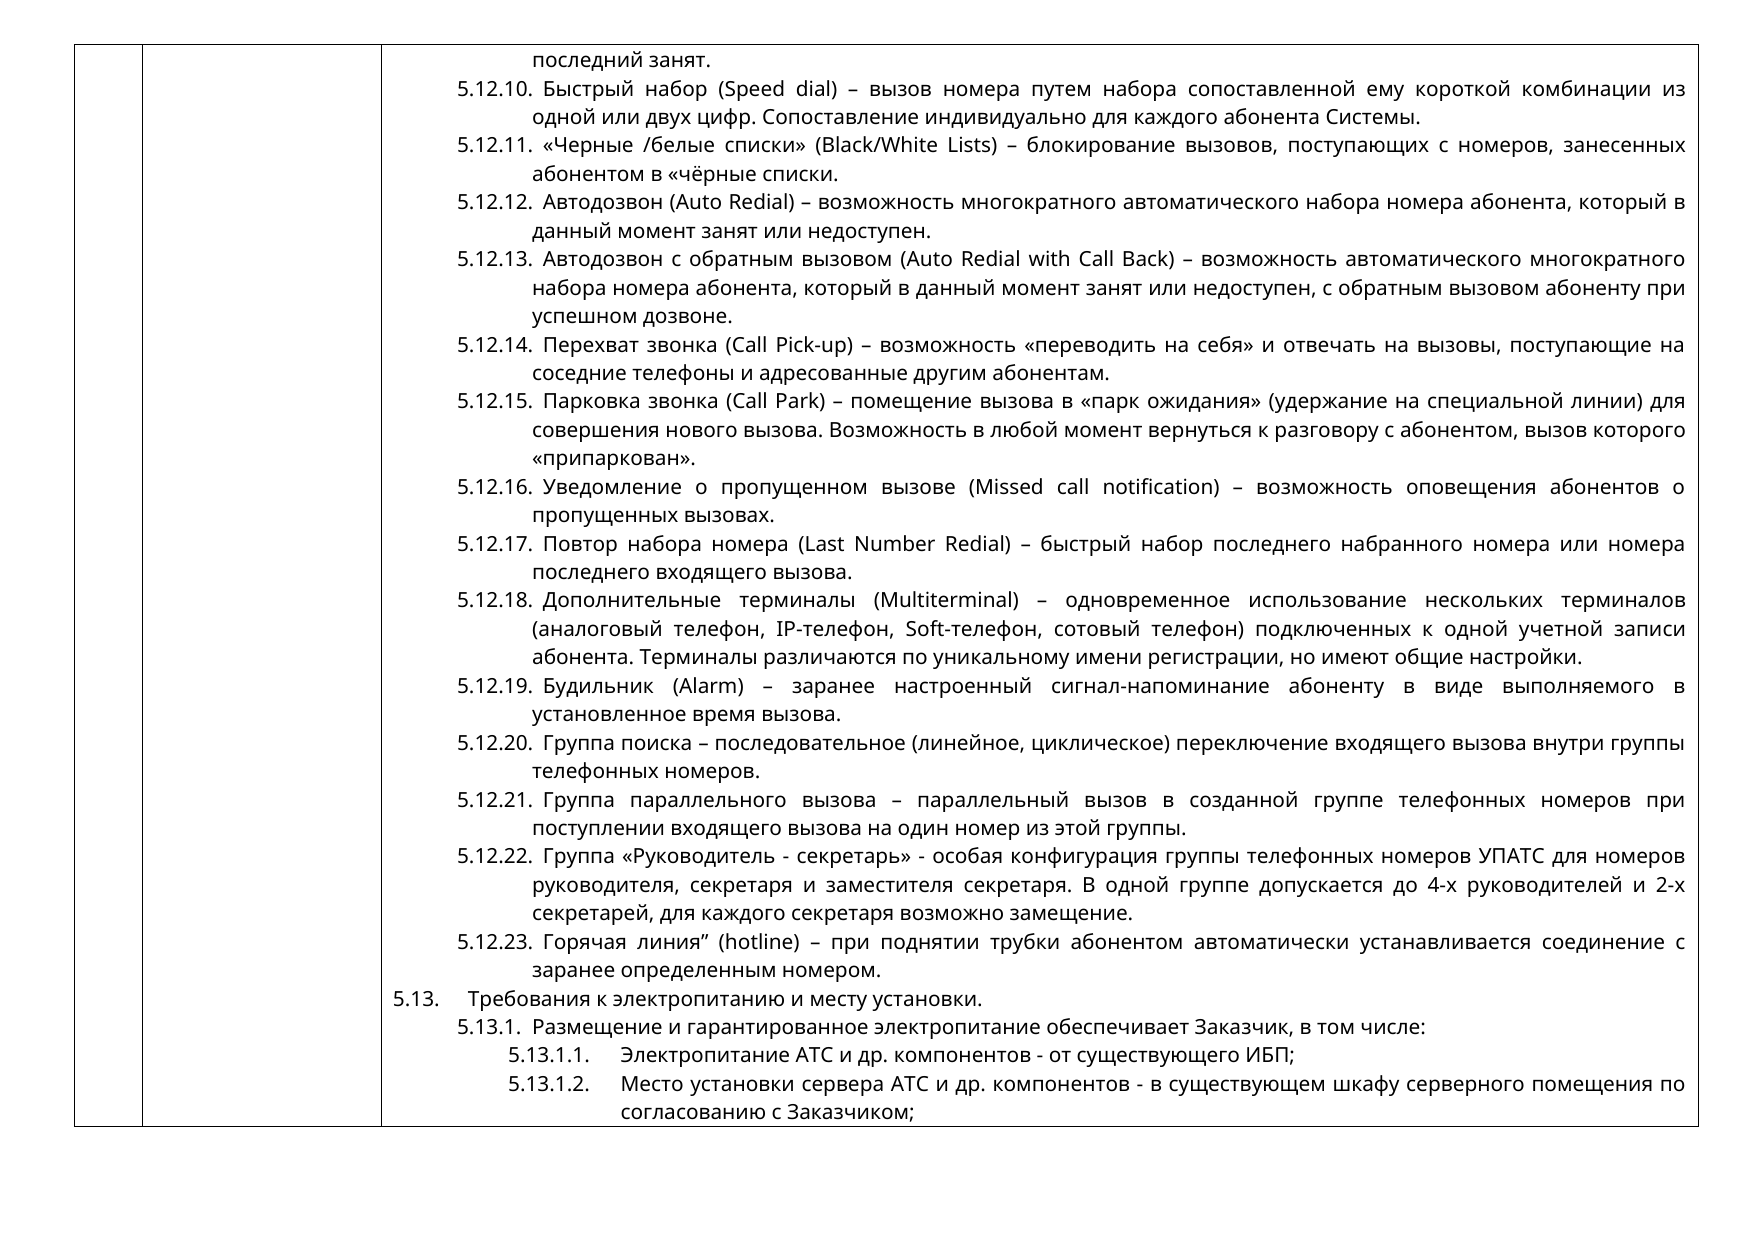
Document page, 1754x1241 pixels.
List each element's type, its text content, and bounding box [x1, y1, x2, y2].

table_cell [382, 45, 1698, 1126]
table_cell 5 [75, 45, 142, 1126]
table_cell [143, 45, 381, 1126]
